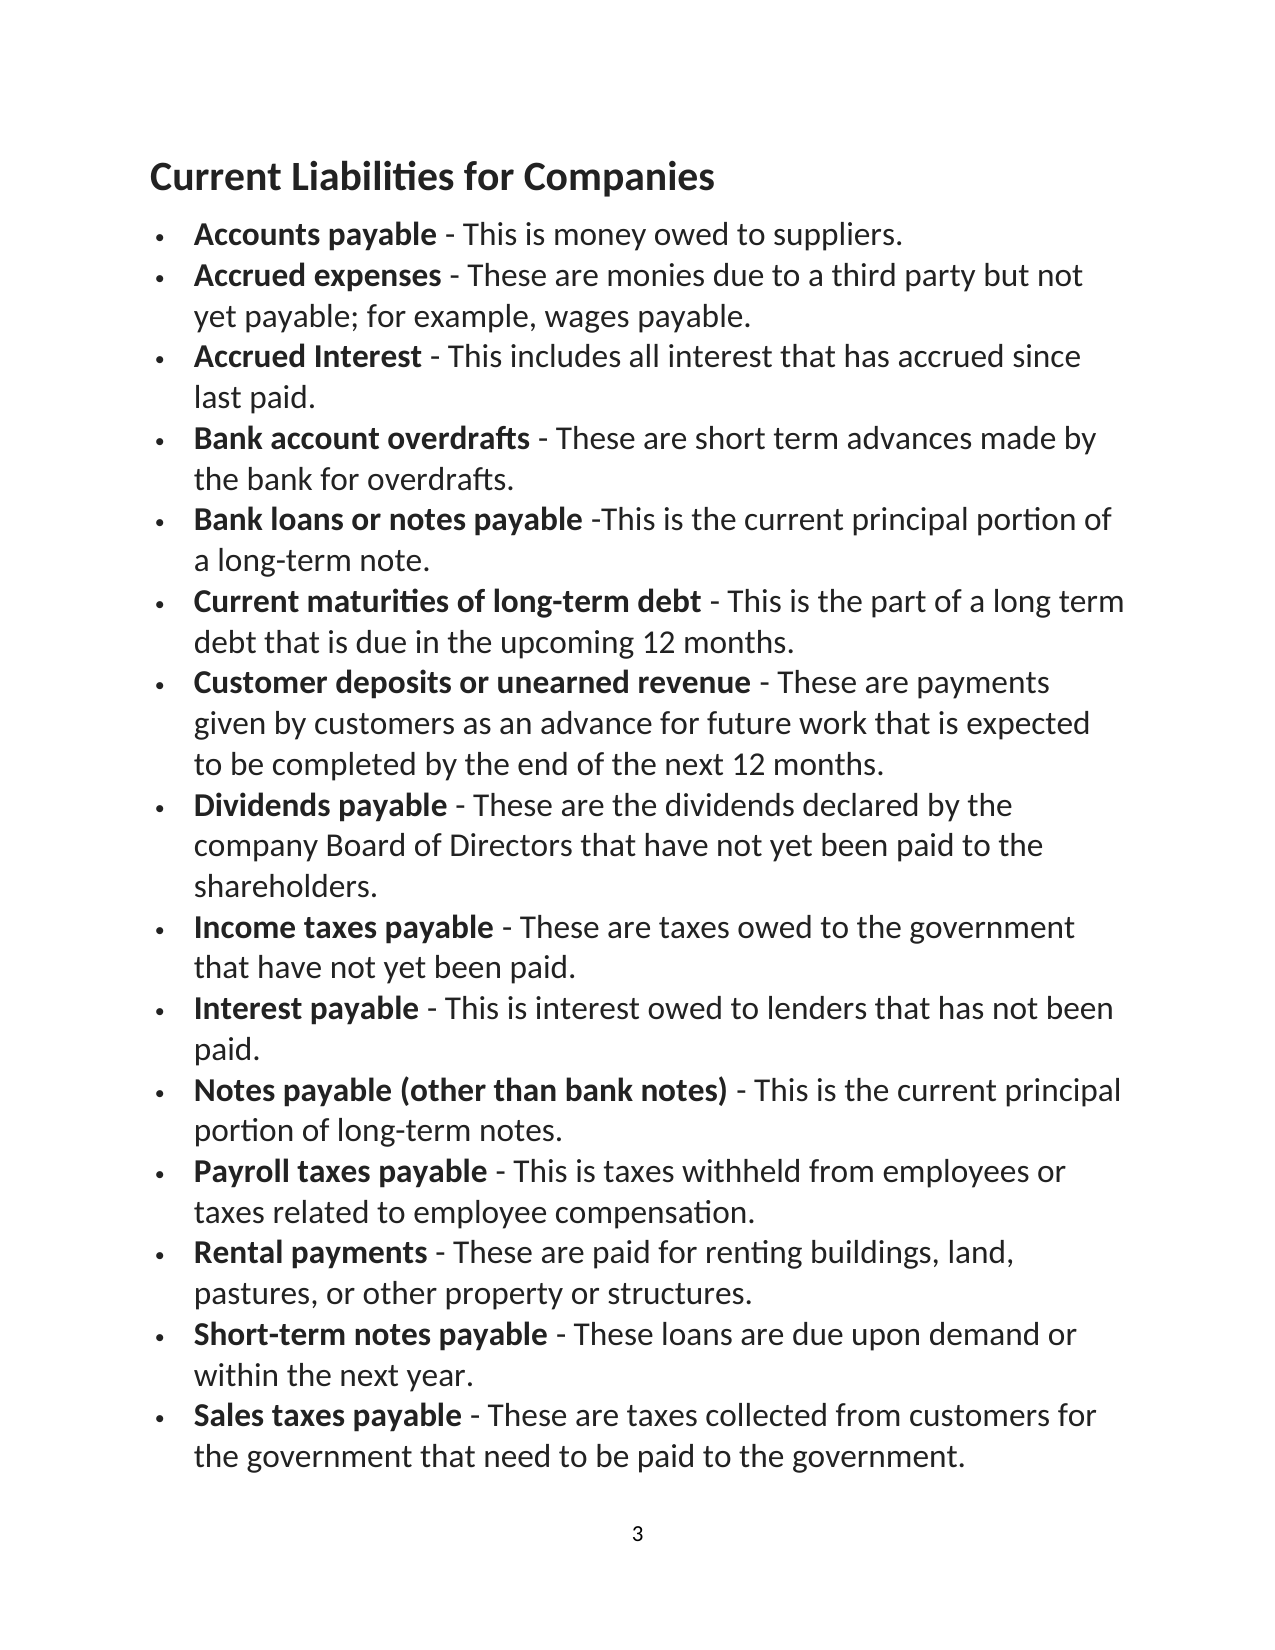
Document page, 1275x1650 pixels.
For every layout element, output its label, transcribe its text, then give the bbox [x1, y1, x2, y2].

list Sales taxes payable - These are taxes collected from customers for the government that need to be paid to the government. [156, 1394, 1125, 1476]
list Current maturities of long-term debt - This is the part of a long term debt that is due in the upcoming 12 months. [156, 580, 1125, 661]
list Bank loans or notes payable -This is the current principal portion of a long-term note. [156, 498, 1125, 580]
list Customer deposits or unearned revenue - These are payments given by customers as an advance for future work that is expected to be completed by the end of the next 12 months. [156, 661, 1125, 783]
list Accounts payable - This is money owed to suppliers. [156, 213, 1125, 254]
list Income taxes payable - These are taxes owed to the government that have not yet been paid. [156, 906, 1125, 987]
list Dividends payable - These are the dividends declared by the company Board of Directors that have not yet been paid to the shareholders. [156, 783, 1125, 906]
subtitle Current Liabilities for Companies [150, 150, 1125, 201]
list Accrued expenses - These are monies due to a third party but not yet payable; for example, wages payable. [156, 254, 1125, 336]
list Payroll taxes payable - This is taxes withheld from employees or taxes related to employee compensation. [156, 1150, 1125, 1232]
list Accrued Interest - This includes all interest that has accrued since last paid. [156, 336, 1125, 417]
list Interest payable - This is interest owed to lenders that has not been paid. [156, 987, 1125, 1069]
list Short-term notes payable - These loans are due upon demand or within the next year. [156, 1313, 1125, 1394]
list Notes payable (other than bank notes) - This is the current principal portion of long-term notes. [156, 1069, 1125, 1150]
list Rental payments - These are paid for renting buildings, land, pastures, or other property or structures. [156, 1232, 1125, 1313]
list Bank account overdrafts - These are short term advances made by the bank for overdrafts. [156, 417, 1125, 498]
